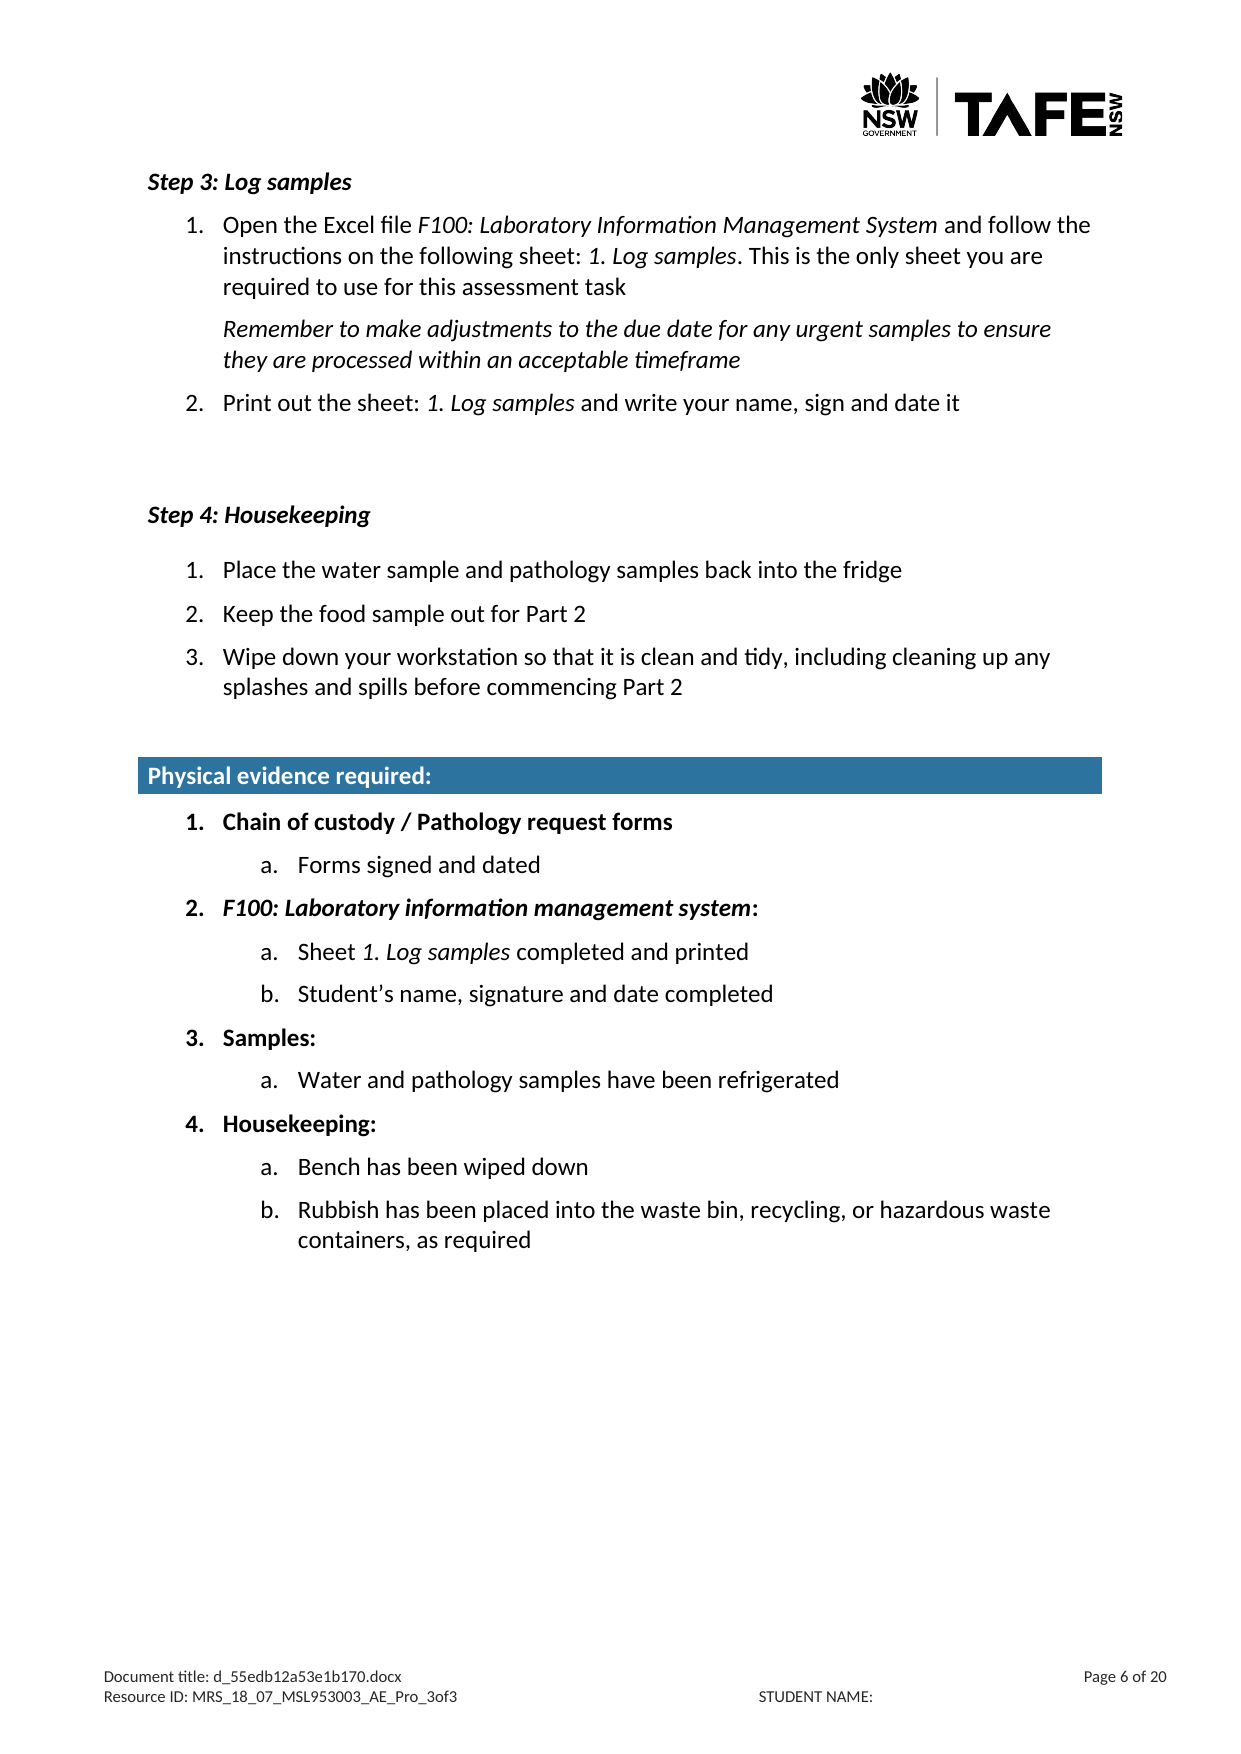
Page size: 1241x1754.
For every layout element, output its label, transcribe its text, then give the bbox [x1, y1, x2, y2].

list Student’s name, signature and date completed [260, 979, 1092, 1009]
list Place the water sample and pathology samples back into the fridge [185, 555, 1092, 585]
list Samples: [185, 1022, 1092, 1052]
list Forms signed and dated [260, 849, 1092, 880]
list Wipe down your workstation so that it is clean and tidy, including cleaning up any splashes and spills before commencing Part 2 [185, 641, 1092, 702]
list Sheet 1. Log samples completed and printed [260, 936, 1092, 966]
list Chain of custody / Pathology request forms [185, 807, 1092, 837]
list Remember to make adjustments to the due date for any urgent samples to ensure they are processed within an acceptable timeframe [223, 314, 1092, 375]
list Rubbish has been placed into the waste bin, recycling, or hazardous waste containers, as required [260, 1194, 1092, 1255]
text Physical evidence required: [139, 758, 1101, 793]
list Open the Excel file F100: Laboratory Information Management System and follow the instructions on the following sheet: 1. Log samples. This is the only sheet you are required to use for this assessment task [185, 209, 1092, 301]
list Bench has been wiped down [260, 1151, 1092, 1181]
list Keep the food sample out for Part 2 [185, 598, 1092, 628]
picture [861, 71, 1123, 137]
list Water and pathology samples have been refrigerated [260, 1065, 1092, 1095]
text Step 3: Log samples [148, 167, 1092, 197]
text Step 4: Housekeeping [148, 499, 1092, 529]
list Print out the sheet: 1. Log samples and write your name, sign and date it [185, 387, 1092, 418]
list F100: Laboratory information management system: [185, 893, 1092, 923]
list Housekeeping: [185, 1108, 1092, 1138]
